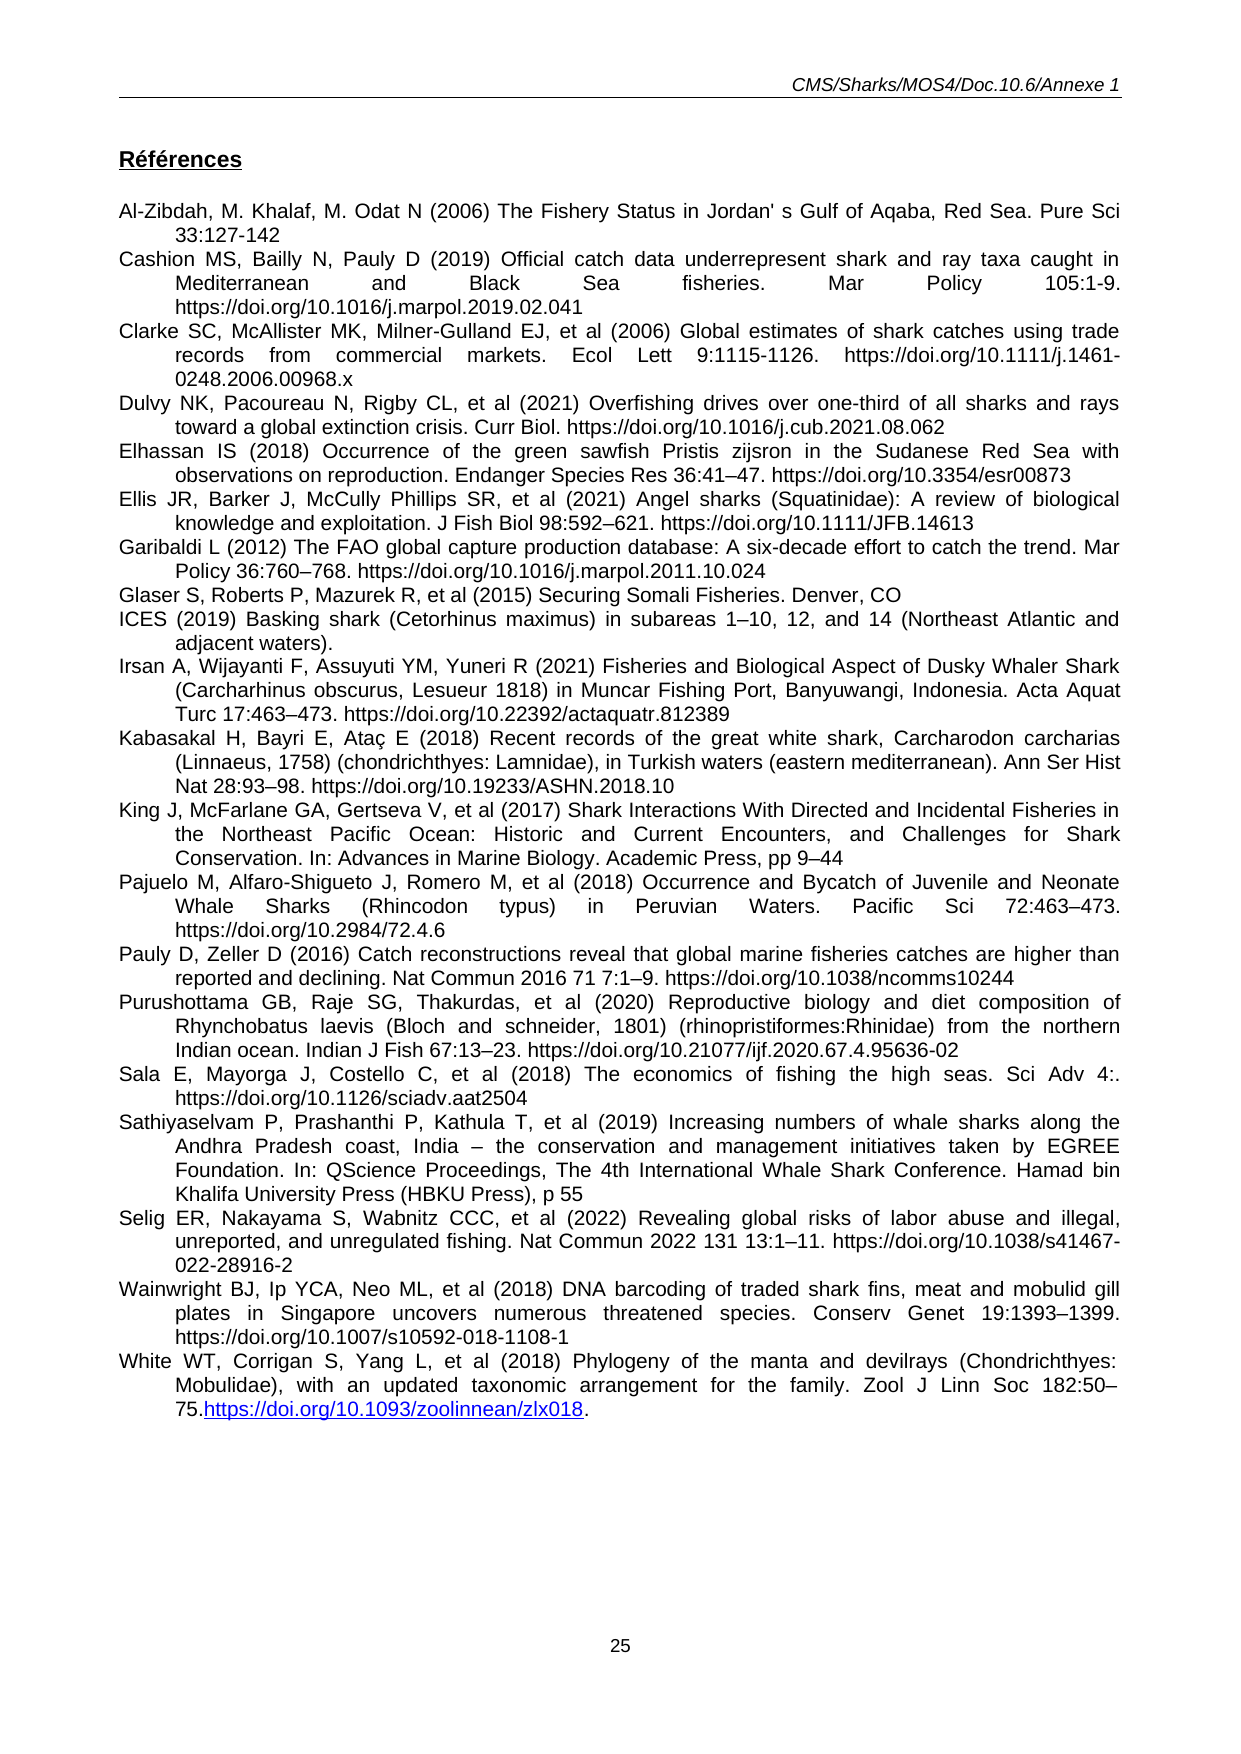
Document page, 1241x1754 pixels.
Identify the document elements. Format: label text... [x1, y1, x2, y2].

text Al-Zibdah, M. Khalaf, M. Odat N (2006) The Fishery Status in Jordan' s Gulf of Aqaba, Red Sea. Pure Sci 33:127-142 [118, 199, 1122, 247]
text Dulvy NK, Pacoureau N, Rigby CL, et al (2021) Overfishing drives over one-third of all sharks and rays toward a global extinction crisis. Curr Biol. https://doi.org/10.1016/j.cub.2021.08.062 [118, 391, 1122, 439]
text ICES (2019) Basking shark (Cetorhinus maximus) in subareas 1–10, 12, and 14 (Northeast Atlantic and adjacent waters). [118, 606, 1122, 654]
text Pauly D, Zeller D (2016) Catch reconstructions reveal that global marine fisheries catches are higher than reported and declining. Nat Commun 2016 71 7:1–9. https://doi.org/10.1038/ncomms10244 [118, 942, 1122, 990]
text Pajuelo M, Alfaro-Shigueto J, Romero M, et al (2018) Occurrence and Bycatch of Juvenile and Neonate Whale Sharks (Rhincodon typus) in Peruvian Waters. Pacific Sci 72:463–473. https://doi.org/10.2984/72.4.6 [118, 870, 1122, 942]
text Kabasakal H, Bayri E, Ataç E (2018) Recent records of the great white shark, Carcharodon carcharias (Linnaeus, 1758) (chondrichthyes: Lamnidae), in Turkish waters (eastern mediterranean). Ann Ser Hist Nat 28:93–98. https://doi.org/10.19233/ASHN.2018.10 [118, 726, 1122, 798]
text Elhassan IS (2018) Occurrence of the green sawfish Pristis zijsron in the Sudanese Red Sea with observations on reproduction. Endanger Species Res 36:41–47. https://doi.org/10.3354/esr00873 [118, 439, 1122, 487]
text White WT, Corrigan S, Yang L, et al (2018) Phylogeny of the manta and devilrays (Chondrichthyes: Mobulidae), with an updated taxonomic arrangement for the family. Zool J Linn Soc 182:50–75.https://doi.org/10.1093/zoolinnean/zlx018. [118, 1349, 1119, 1421]
text Garibaldi L (2012) The FAO global capture production database: A six-decade effort to catch the trend. Mar Policy 36:760–768. https://doi.org/10.1016/j.marpol.2011.10.024 [118, 534, 1122, 582]
text Ellis JR, Barker J, McCully Phillips SR, et al (2021) Angel sharks (Squatinidae): A review of biological knowledge and exploitation. J Fish Biol 98:592–621. https://doi.org/10.1111/JFB.14613 [118, 487, 1122, 534]
text Sathiyaselvam P, Prashanthi P, Kathula T, et al (2019) Increasing numbers of whale sharks along the Andhra Pradesh coast, India – the conservation and management initiatives taken by EGREE Foundation. In: QScience Proceedings, The 4th International Whale Shark Conference. Hamad bin Khalifa University Press (HBKU Press), p 55 [118, 1109, 1122, 1205]
text Purushottama GB, Raje SG, Thakurdas, et al (2020) Reproductive biology and diet composition of Rhynchobatus laevis (Bloch and schneider, 1801) (rhinopristiformes:Rhinidae) from the northern Indian ocean. Indian J Fish 67:13–23. https://doi.org/10.21077/ijf.2020.67.4.95636-02 [118, 990, 1122, 1062]
text Wainwright BJ, Ip YCA, Neo ML, et al (2018) DNA barcoding of traded shark fins, meat and mobulid gill plates in Singapore uncovers numerous threatened species. Conserv Genet 19:1393–1399. https://doi.org/10.1007/s10592-018-1108-1 [118, 1277, 1122, 1349]
text Irsan A, Wijayanti F, Assuyuti YM, Yuneri R (2021) Fisheries and Biological Aspect of Dusky Whaler Shark (Carcharhinus obscurus, Lesueur 1818) in Muncar Fishing Port, Banyuwangi, Indonesia. Acta Aquat Turc 17:463–473. https://doi.org/10.22392/actaquatr.812389 [118, 654, 1122, 726]
text Selig ER, Nakayama S, Wabnitz CCC, et al (2022) Revealing global risks of labor abuse and illegal, unreported, and unregulated fishing. Nat Commun 2022 131 13:1–11. https://doi.org/10.1038/s41467-022-28916-2 [118, 1205, 1122, 1277]
text Glaser S, Roberts P, Mazurek R, et al (2015) Securing Somali Fisheries. Denver, CO [118, 582, 1122, 606]
text Références [118, 146, 1122, 173]
text Clarke SC, McAllister MK, Milner-Gulland EJ, et al (2006) Global estimates of shark catches using trade records from commercial markets. Ecol Lett 9:1115-1126. https://doi.org/10.1111/j.1461-0248.2006.00968.x [118, 319, 1122, 391]
text King J, McFarlane GA, Gertseva V, et al (2017) Shark Interactions With Directed and Incidental Fisheries in the Northeast Pacific Ocean: Historic and Current Encounters, and Challenges for Shark Conservation. In: Advances in Marine Biology. Academic Press, pp 9–44 [118, 798, 1122, 870]
text Cashion MS, Bailly N, Pauly D (2019) Official catch data underrepresent shark and ray taxa caught in Mediterranean and Black Sea fisheries. Mar Policy 105:1-9. https://doi.org/10.1016/j.marpol.2019.02.041 [118, 247, 1122, 319]
text Sala E, Mayorga J, Costello C, et al (2018) The economics of fishing the high seas. Sci Adv 4:. https://doi.org/10.1126/sciadv.aat2504 [118, 1062, 1122, 1109]
